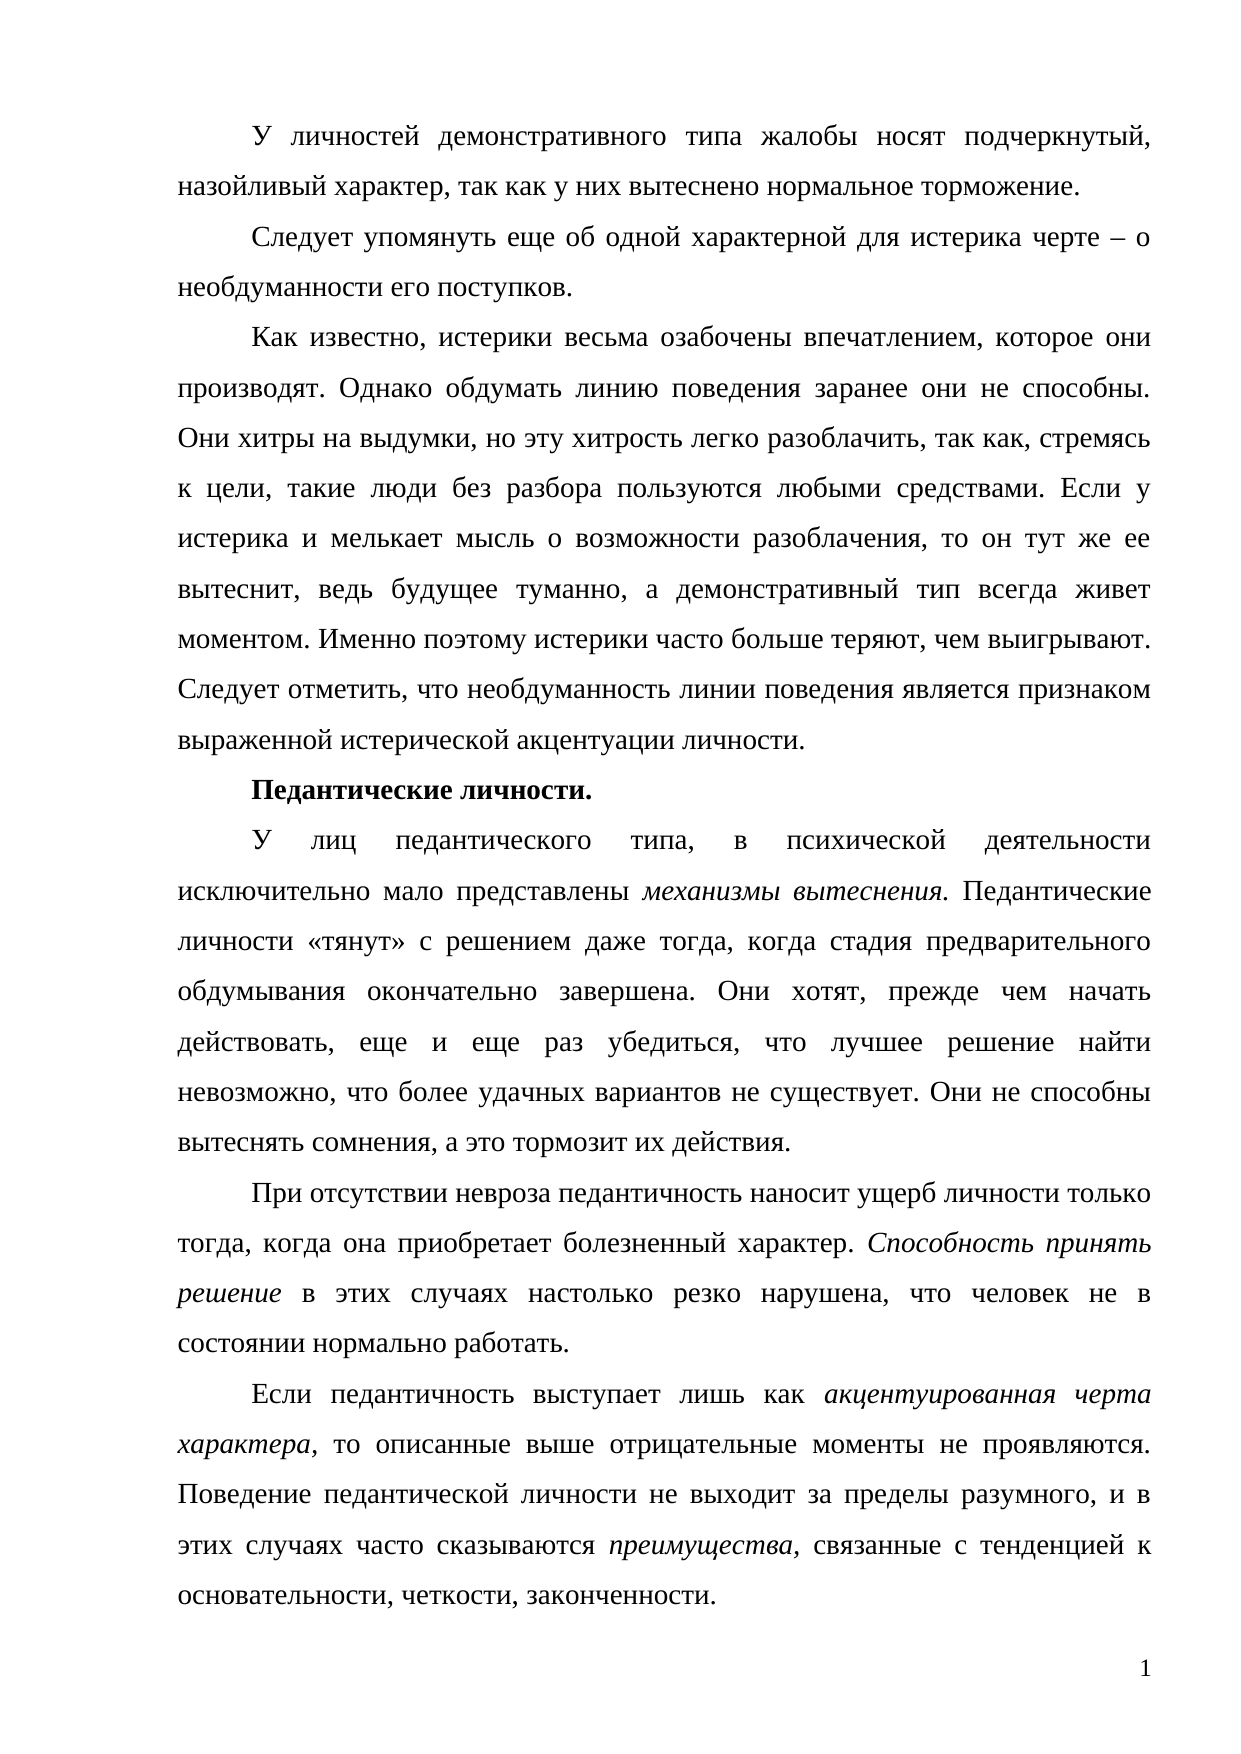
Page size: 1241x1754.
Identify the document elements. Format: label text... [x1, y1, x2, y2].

text Следует упомянуть еще об одной характерной для истерика черте – о необдуманности его поступков. [177, 219, 1152, 303]
text Как известно, истерики весьма озабочены впечатлением, которое они производят. Однако обдумать линию поведения заранее они не способны. Они хитры на выдумки, но эту хитрость легко разоблачить, так как, стремясь к цели, такие люди без разбора пользуются любыми средствами. Если у истерика и мелькает мысль о возможности разоблачения, то он тут же ее вытеснит, ведь будущее туманно, а демонстративный тип всегда живет моментом. Именно поэтому истерики часто больше теряют, чем выигрывают. Следует отметить, что необдуманность линии поведения является признаком выраженной истерической акцентуации личности. [177, 319, 1152, 755]
text У личностей демонстративного типа жалобы носят подчеркнутый, назойливый характер, так как у них вытеснено нормальное торможение. [177, 118, 1152, 202]
text У лиц педантического типа, в психической деятельности исключительно мало представлены механизмы вытеснения. Педантические личности «тянут» с решением даже тогда, когда стадия предварительного обдумывания окончательно завершена. Они хотят, прежде чем начать действовать, еще и еще раз убедиться, что лучшее решение найти невозможно, что более удачных вариантов не существует. Они не способны вытеснять сомнения, а это тормозит их действия. [177, 822, 1152, 1158]
text При отсутствии невроза педантичность наносит ущерб личности только тогда, когда она приобретает болезненный характер. Способность принять решение в этих случаях настолько резко нарушена, что человек не в состоянии нормально работать. [177, 1175, 1152, 1359]
text Если педантичность выступает лишь как акцентуированная черта характера, то описанные выше отрицательные моменты не проявляются. Поведение педантической личности не выходит за пределы разумного, и в этих случаях часто сказываются преимущества, связанные с тенденцией к основательности, четкости, законченности. [177, 1376, 1152, 1611]
text Педантические личности. [177, 772, 1152, 806]
